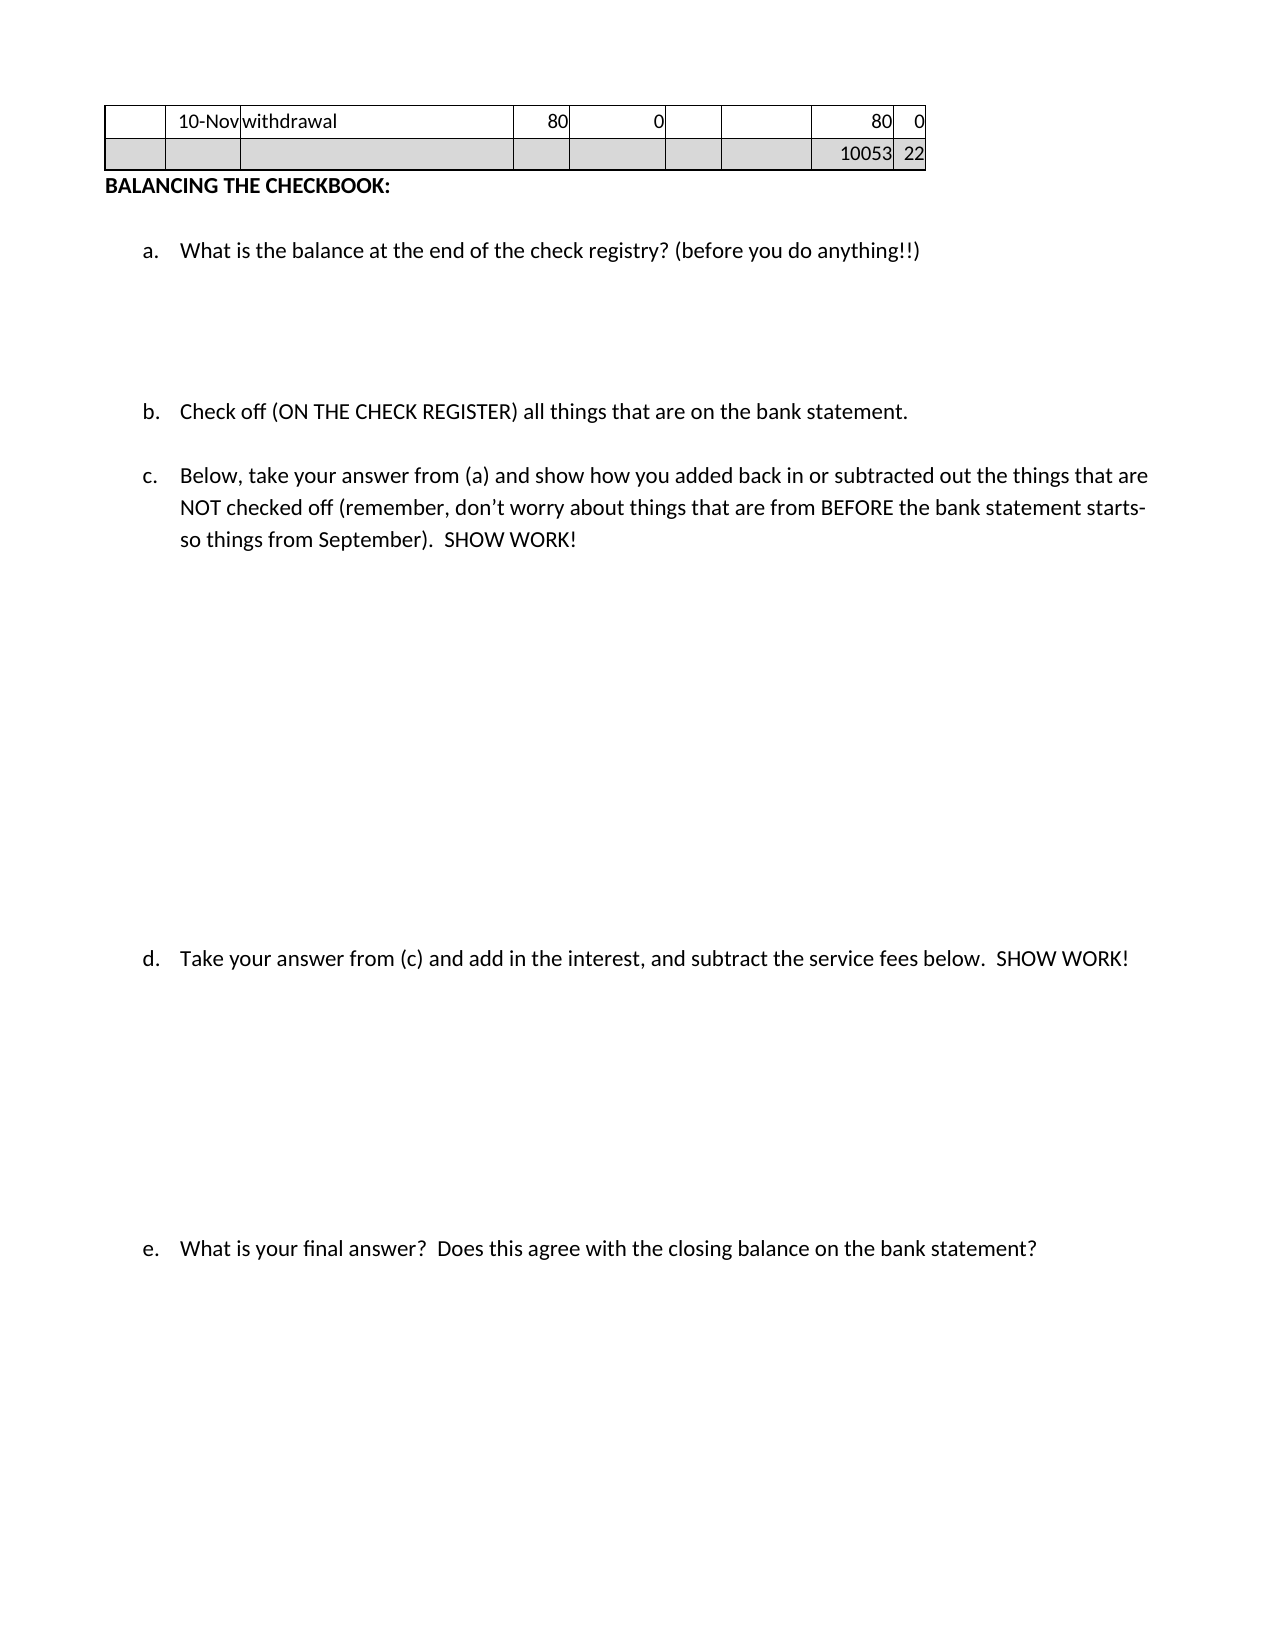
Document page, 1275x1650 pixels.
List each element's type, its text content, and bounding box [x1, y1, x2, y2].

list Take your answer from (c) and add in the interest, and subtract the service fees below. SHOW WORK! [142, 944, 1170, 972]
table_cell [166, 139, 240, 169]
table_cell withdrawal [241, 106, 513, 138]
table_cell [106, 139, 165, 169]
list What is the balance at the end of the check registry? (before you do anything!!) [142, 236, 1170, 264]
table_cell 0 [570, 106, 665, 138]
text BALANCING THE CHECKBOOK: [105, 171, 1170, 199]
table_cell 80 [514, 106, 569, 138]
table_cell 22 [894, 139, 925, 169]
table_cell 10-Nov [166, 106, 240, 138]
table_cell [722, 139, 811, 169]
table_cell [106, 106, 165, 138]
table_cell [722, 106, 811, 138]
table_cell 80 [812, 106, 893, 138]
list Below, take your answer from (a) and show how you added back in or subtracted out the things that are NOT checked off (remember, don’t worry about things that are from BEFORE the bank statement starts- so things from September). SHOW WORK! [142, 461, 1170, 553]
list What is your final answer? Does this agree with the closing balance on the bank statement? [142, 1234, 1170, 1262]
table_cell [570, 139, 665, 169]
table_cell [666, 139, 721, 169]
table_cell 10053 [812, 139, 893, 169]
table_cell [241, 139, 513, 169]
list Check off (ON THE CHECK REGISTER) all things that are on the bank statement. [142, 397, 1170, 425]
table_cell 0 [894, 106, 925, 138]
table_cell [514, 139, 569, 169]
table_cell [666, 106, 721, 138]
